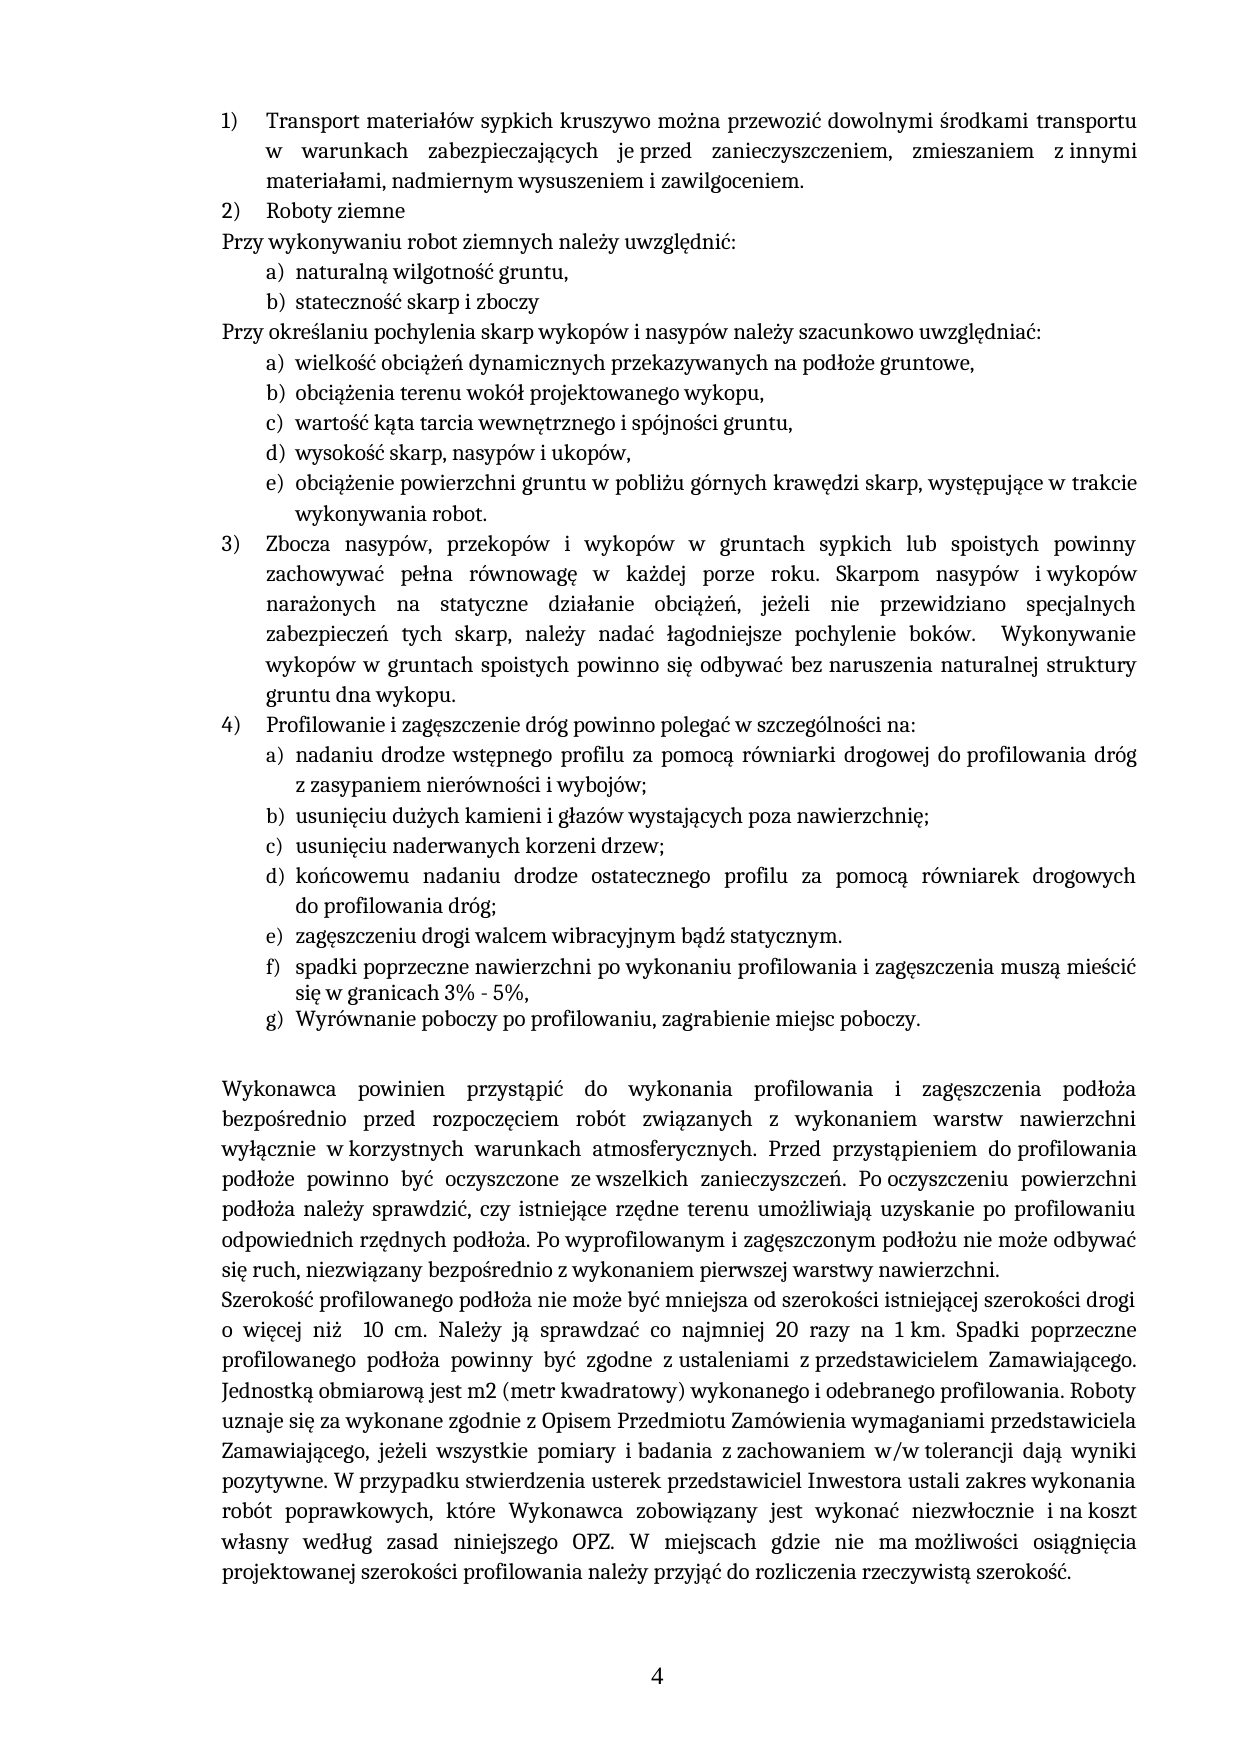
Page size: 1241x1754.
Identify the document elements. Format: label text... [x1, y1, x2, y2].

list usunięciu naderwanych korzeni drzew; [266, 833, 1137, 859]
list stateczność skarp i zboczy [266, 289, 1137, 315]
text Przy wykonywaniu robot ziemnych należy uwzględnić: [207, 228, 1137, 255]
list zagęszczeniu drogi walcem wibracyjnym bądź statycznym. [266, 923, 1137, 950]
text Wykonawca powinien przystąpić do wykonania profilowania i zagęszczenia podłoża bezpośrednio przed rozpoczęciem robót związanych z wykonaniem warstw nawierzchni wyłącznie w korzystnych warunkach atmosferycznych. Przed przystąpieniem do profilowania podłoże powinno być oczyszczone ze wszelkich zanieczyszczeń. Po oczyszczeniu powierzchni podłoża należy sprawdzić, czy istniejące rzędne terenu umożliwiają uzyskanie po profilowaniu odpowiednich rzędnych podłoża. Po wyprofilowanym i zagęszczonym podłożu nie może odbywać się ruch, niezwiązany bezpośrednio z wykonaniem pierwszej warstwy nawierzchni. [222, 1075, 1137, 1283]
list wysokość skarp, nasypów i ukopów, [266, 440, 1137, 466]
list Transport materiałów sypkich kruszywo można przewozić dowolnymi środkami transportu w warunkach zabezpieczających je przed zanieczyszczeniem, zmieszaniem z innymi materiałami, nadmiernym wysuszeniem i zawilgoceniem. [221, 108, 1137, 194]
list wartość kąta tarcia wewnętrznego i spójności gruntu, [266, 410, 1137, 436]
list wielkość obciążeń dynamicznych przekazywanych na podłoże gruntowe, [266, 349, 1137, 376]
list usunięciu dużych kamieni i głazów wystających poza nawierzchnię; [266, 802, 1137, 829]
list naturalną wilgotność gruntu, [266, 259, 1137, 285]
list Wyrównanie poboczy po profilowaniu, zagrabienie miejsc poboczy. [266, 1006, 1137, 1033]
list Zbocza nasypów, przekopów i wykopów w gruntach sypkich lub spoistych powinny zachowywać pełna równowagę w każdej porze roku. Skarpom nasypów i wykopów narażonych na statyczne działanie obciążeń, jeżeli nie przewidziano specjalnych zabezpieczeń tych skarp, należy nadać łagodniejsze pochylenie boków. Wykonywanie wykopów w gruntach spoistych powinno się odbywać bez naruszenia naturalnej struktury gruntu dna wykopu. [221, 531, 1137, 708]
list obciążenie powierzchni gruntu w pobliżu górnych krawędzi skarp, występujące w trakcie wykonywania robot. [266, 470, 1137, 527]
list końcowemu nadaniu drodze ostatecznego profilu za pomocą równiarek drogowych do profilowania dróg; [266, 863, 1137, 919]
text Szerokość profilowanego podłoża nie może być mniejsza od szerokości istniejącej szerokości drogi o więcej niż 10 cm. Należy ją sprawdzać co najmniej 20 razy na 1 km. Spadki poprzeczne profilowanego podłoża powinny być zgodne z ustaleniami z przedstawicielem Zamawiającego. Jednostką obmiarową jest m2 (metr kwadratowy) wykonanego i odebranego profilowania. Roboty uznaje się za wykonane zgodnie z Opisem Przedmiotu Zamówienia wymaganiami przedstawiciela Zamawiającego, jeżeli wszystkie pomiary i badania z zachowaniem w/w tolerancji dają wyniki pozytywne. W przypadku stwierdzenia usterek przedstawiciel Inwestora ustali zakres wykonania robót poprawkowych, które Wykonawca zobowiązany jest wykonać niezwłocznie i na koszt własny według zasad niniejszego OPZ. W miejscach gdzie nie ma możliwości osiągnięcia projektowanej szerokości profilowania należy przyjąć do rozliczenia rzeczywistą szerokość. [222, 1287, 1137, 1585]
list spadki poprzeczne nawierzchni po wykonaniu profilowania i zagęszczenia muszą mieścić się w granicach 3% - 5%, [266, 953, 1137, 1006]
list nadaniu drodze wstępnego profilu za pomocą równiarki drogowej do profilowania dróg z zasypaniem nierówności i wybojów; [266, 742, 1137, 799]
list Roboty ziemne [222, 198, 1137, 225]
list obciążenia terenu wokół projektowanego wykopu, [266, 379, 1137, 406]
text Przy określaniu pochylenia skarp wykopów i nasypów należy szacunkowo uwzględniać: [207, 319, 1137, 346]
list Profilowanie i zagęszczenie dróg powinno polegać w szczególności na: [221, 712, 1137, 738]
